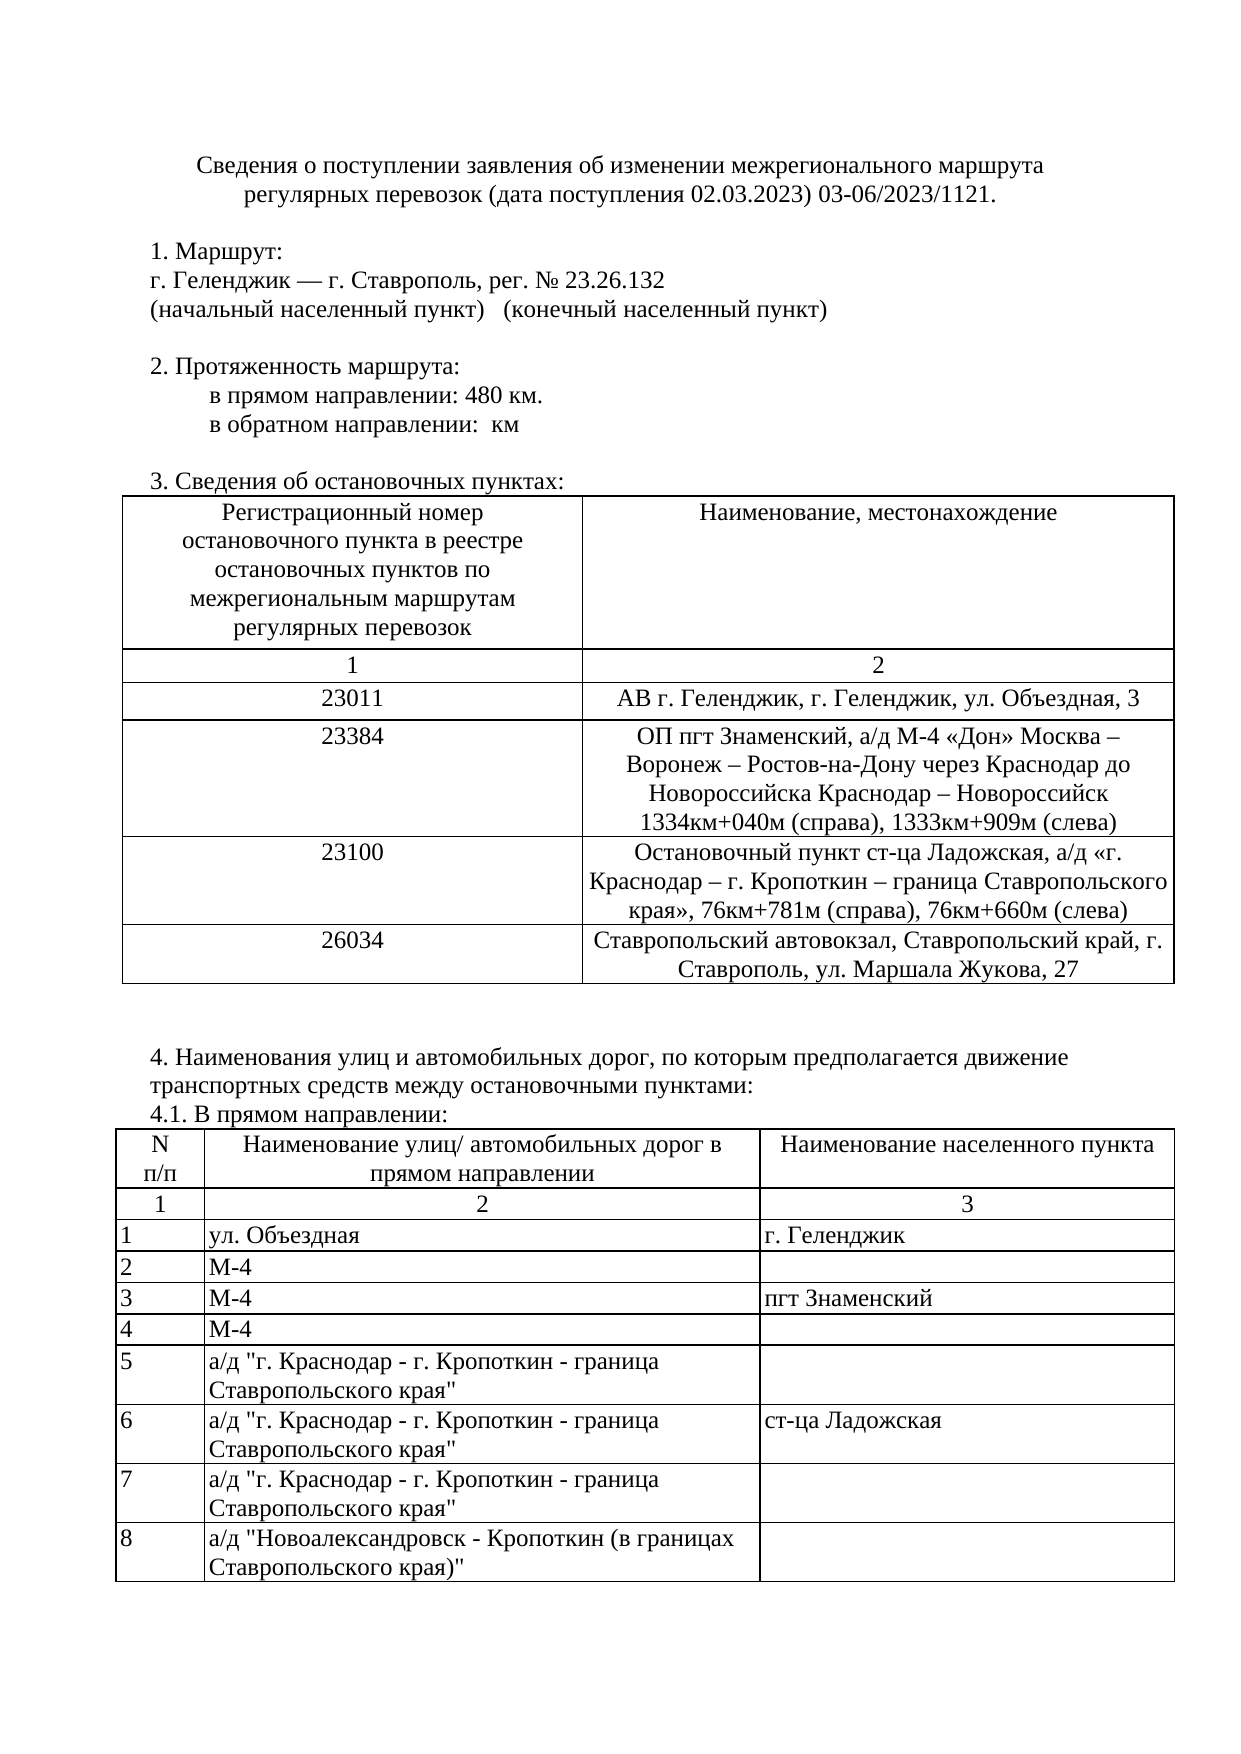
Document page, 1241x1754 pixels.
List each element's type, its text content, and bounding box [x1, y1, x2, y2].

table_cell 26034 [123, 925, 582, 983]
table_cell а/д "г. Краснодар - г. Кропоткин - граница Ставропольского края" [205, 1405, 759, 1462]
table_cell ст-ца Ладожская [761, 1405, 1174, 1462]
table_cell 1 [117, 1189, 204, 1218]
text 4.1. В прямом направлении: [150, 1099, 1090, 1128]
table_cell 4 [117, 1315, 204, 1344]
table_header Наименование населенного пункта [761, 1130, 1174, 1187]
table_cell М-4 [205, 1252, 759, 1281]
text (начальный населенный пункт) (конечный населенный пункт) [150, 294, 1090, 322]
table_header Регистрационный номер остановочного пункта в реестре остановочных пунктов по межрегиональным маршрутам регулярных перевозок [123, 497, 582, 648]
table_cell 1 [117, 1220, 204, 1250]
table_cell а/д "г. Краснодар - г. Кропоткин - граница Ставропольского края" [205, 1464, 759, 1522]
table_cell 5 [117, 1346, 204, 1403]
table_cell [761, 1252, 1174, 1281]
table_cell АВ г. Геленджик, г. Геленджик, ул. Объездная, 3 [583, 683, 1173, 719]
table_cell М-4 [205, 1283, 759, 1313]
table_cell 7 [117, 1464, 204, 1522]
table_cell ул. Объездная [205, 1220, 759, 1250]
text в прямом направлении: 480 км. [150, 380, 1090, 409]
text г. Геленджик — г. Ставрополь, рег. № 23.26.132 [150, 265, 1090, 294]
table_cell 2 [117, 1252, 204, 1281]
table_cell 2 [583, 650, 1173, 681]
table_header Наименование улиц/ автомобильных дорог в прямом направлении [205, 1130, 759, 1187]
table_cell 23384 [123, 721, 582, 836]
text 4. Наименования улиц и автомобильных дорог, по которым предполагается движение транспортных средств между остановочными пунктами: [150, 1042, 1090, 1099]
text в обратном направлении: км [150, 409, 1090, 437]
table_cell [761, 1346, 1174, 1403]
table_cell 23011 [123, 683, 582, 719]
text 1. Маршрут: [150, 236, 1090, 265]
table_cell 3 [117, 1283, 204, 1313]
table_header N п/п [117, 1130, 204, 1187]
table_cell Остановочный пункт ст-ца Ладожская, а/д «г. Краснодар – г. Кропоткин – граница Ставропольского края», 76км+781м (справа), 76км+660м (слева) [583, 837, 1173, 924]
table_cell [761, 1464, 1174, 1522]
table_cell 1 [123, 650, 582, 681]
table_cell г. Геленджик [761, 1220, 1174, 1250]
table_cell [761, 1523, 1174, 1581]
table_cell ОП пгт Знаменский, а/д М-4 «Дон» Москва – Воронеж – Ростов-на-Дону через Краснодар до Новороссийска Краснодар – Новороссийск 1334км+040м (справа), 1333км+909м (слева) [583, 721, 1173, 836]
table_cell 8 [117, 1523, 204, 1581]
text Сведения о поступлении заявления об изменении межрегионального маршрута регулярных перевозок (дата поступления 02.03.2023) 03-06/2023/1121. [150, 150, 1090, 207]
table_header Наименование, местонахождение [583, 497, 1173, 648]
text 3. Сведения об остановочных пунктах: [150, 466, 1090, 495]
table_cell [761, 1315, 1174, 1344]
table_cell Ставропольский автовокзал, Ставропольский край, г. Ставрополь, ул. Маршала Жукова, 27 [583, 925, 1173, 983]
table_cell 6 [117, 1405, 204, 1462]
table_cell а/д "г. Краснодар - г. Кропоткин - граница Ставропольского края" [205, 1346, 759, 1403]
table_cell 23100 [123, 837, 582, 924]
table_cell а/д "Новоалександровск - Кропоткин (в границах Ставропольского края)" [205, 1523, 759, 1581]
table_cell 2 [205, 1189, 759, 1218]
table_cell М-4 [205, 1315, 759, 1344]
table_cell 3 [761, 1189, 1174, 1218]
table_cell пгт Знаменский [761, 1283, 1174, 1313]
text 2. Протяженность маршрута: [150, 351, 1090, 380]
